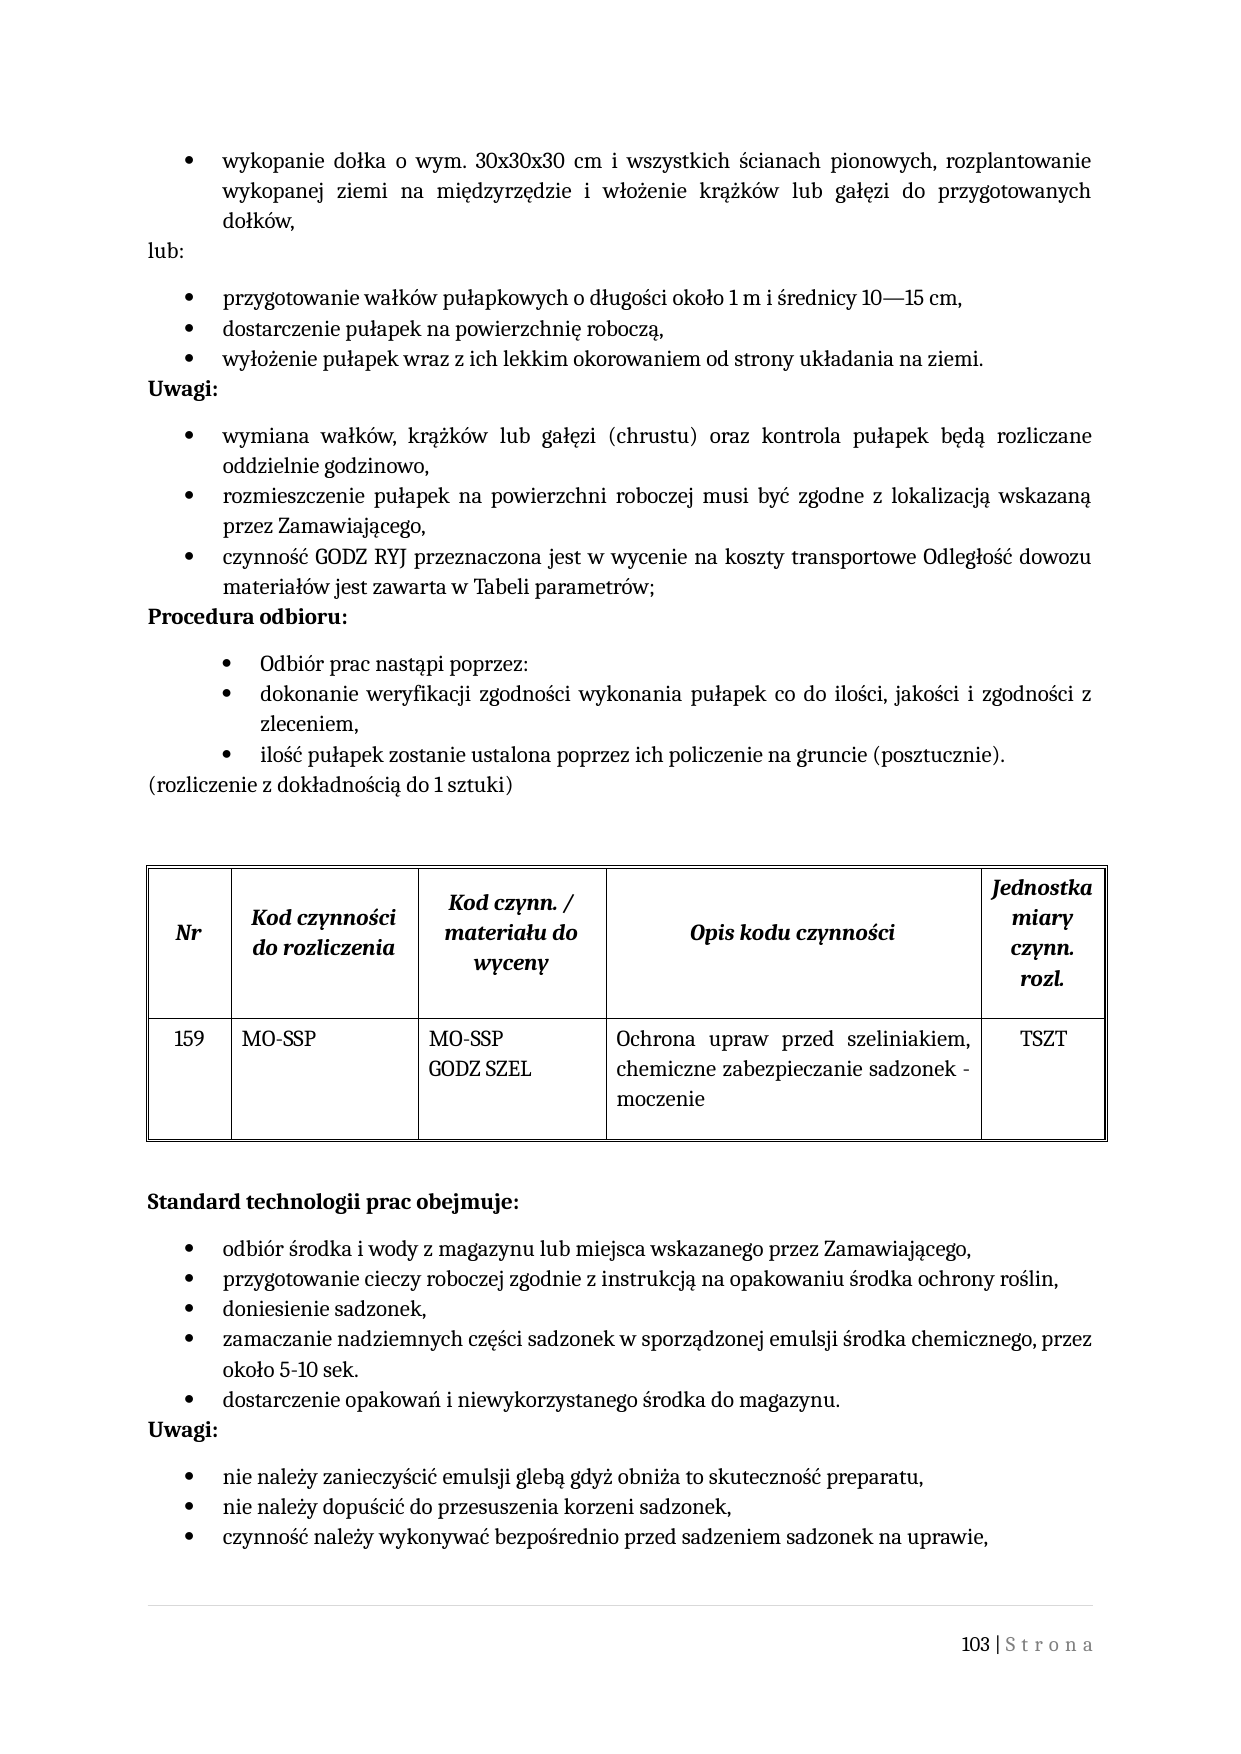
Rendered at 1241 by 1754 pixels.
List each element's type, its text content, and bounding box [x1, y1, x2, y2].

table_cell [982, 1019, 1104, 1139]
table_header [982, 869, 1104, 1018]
list wymiana wałków, krążków lub gałęzi (chrustu) oraz kontrola pułapek będą rozliczane oddzielnie godzinowo, [185, 423, 1093, 479]
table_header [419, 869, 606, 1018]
text Procedura odbioru: [148, 604, 1093, 630]
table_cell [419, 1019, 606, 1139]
list odbiór środka i wody z magazynu lub miejsca wskazanego przez Zamawiającego, [185, 1236, 1093, 1262]
text Standard technologii prac obejmuje: [148, 1189, 1093, 1215]
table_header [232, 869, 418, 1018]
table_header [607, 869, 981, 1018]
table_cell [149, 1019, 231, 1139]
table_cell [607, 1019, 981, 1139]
list doniesienie sadzonek, [185, 1296, 1093, 1322]
list dokonanie weryfikacji zgodności wykonania pułapek co do ilości, jakości i zgodności z zleceniem, [223, 681, 1093, 737]
text (rozliczenie z dokładnością do 1 sztuki) [148, 772, 1093, 798]
list wyłożenie pułapek wraz z ich lekkim okorowaniem od strony układania na ziemi. [185, 346, 1093, 372]
list dostarczenie opakowań i niewykorzystanego środka do magazynu. [185, 1387, 1093, 1413]
list czynność GODZ RYJ przeznaczona jest w wycenie na koszty transportowe Odległość dowozu materiałów jest zawarta w Tabeli parametrów; [185, 543, 1093, 600]
list zamaczanie nadziemnych części sadzonek w sporządzonej emulsji środka chemicznego, przez około 5-10 sek. [185, 1326, 1093, 1383]
list wykopanie dołka o wym. 30x30x30 cm i wszystkich ścianach pionowych, rozplantowanie wykopanej ziemi na międzyrzędzie i włożenie krążków lub gałęzi do przygotowanych dołków, [185, 148, 1093, 234]
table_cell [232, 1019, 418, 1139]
text Uwagi: [148, 376, 1093, 402]
list czynność należy wykonywać bezpośrednio przed sadzeniem sadzonek na uprawie, [185, 1524, 1093, 1550]
list nie należy zanieczyścić emulsji glebą gdyż obniża to skuteczność preparatu, [185, 1464, 1093, 1490]
text Uwagi: [148, 1417, 1093, 1443]
list nie należy dopuścić do przesuszenia korzeni sadzonek, [185, 1494, 1093, 1520]
text lub: [148, 238, 1093, 264]
list przygotowanie wałków pułapkowych o długości około 1 m i średnicy 10—15 cm, [185, 285, 1093, 311]
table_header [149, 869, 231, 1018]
list rozmieszczenie pułapek na powierzchni roboczej musi być zgodne z lokalizacją wskazaną przez Zamawiającego, [185, 483, 1093, 539]
list Odbiór prac nastąpi poprzez: [223, 651, 1093, 677]
list ilość pułapek zostanie ustalona poprzez ich policzenie na gruncie (posztucznie). [223, 741, 1093, 768]
list dostarczenie pułapek na powierzchnię roboczą, [185, 315, 1093, 342]
list przygotowanie cieczy roboczej zgodnie z instrukcją na opakowaniu środka ochrony roślin, [185, 1266, 1093, 1292]
